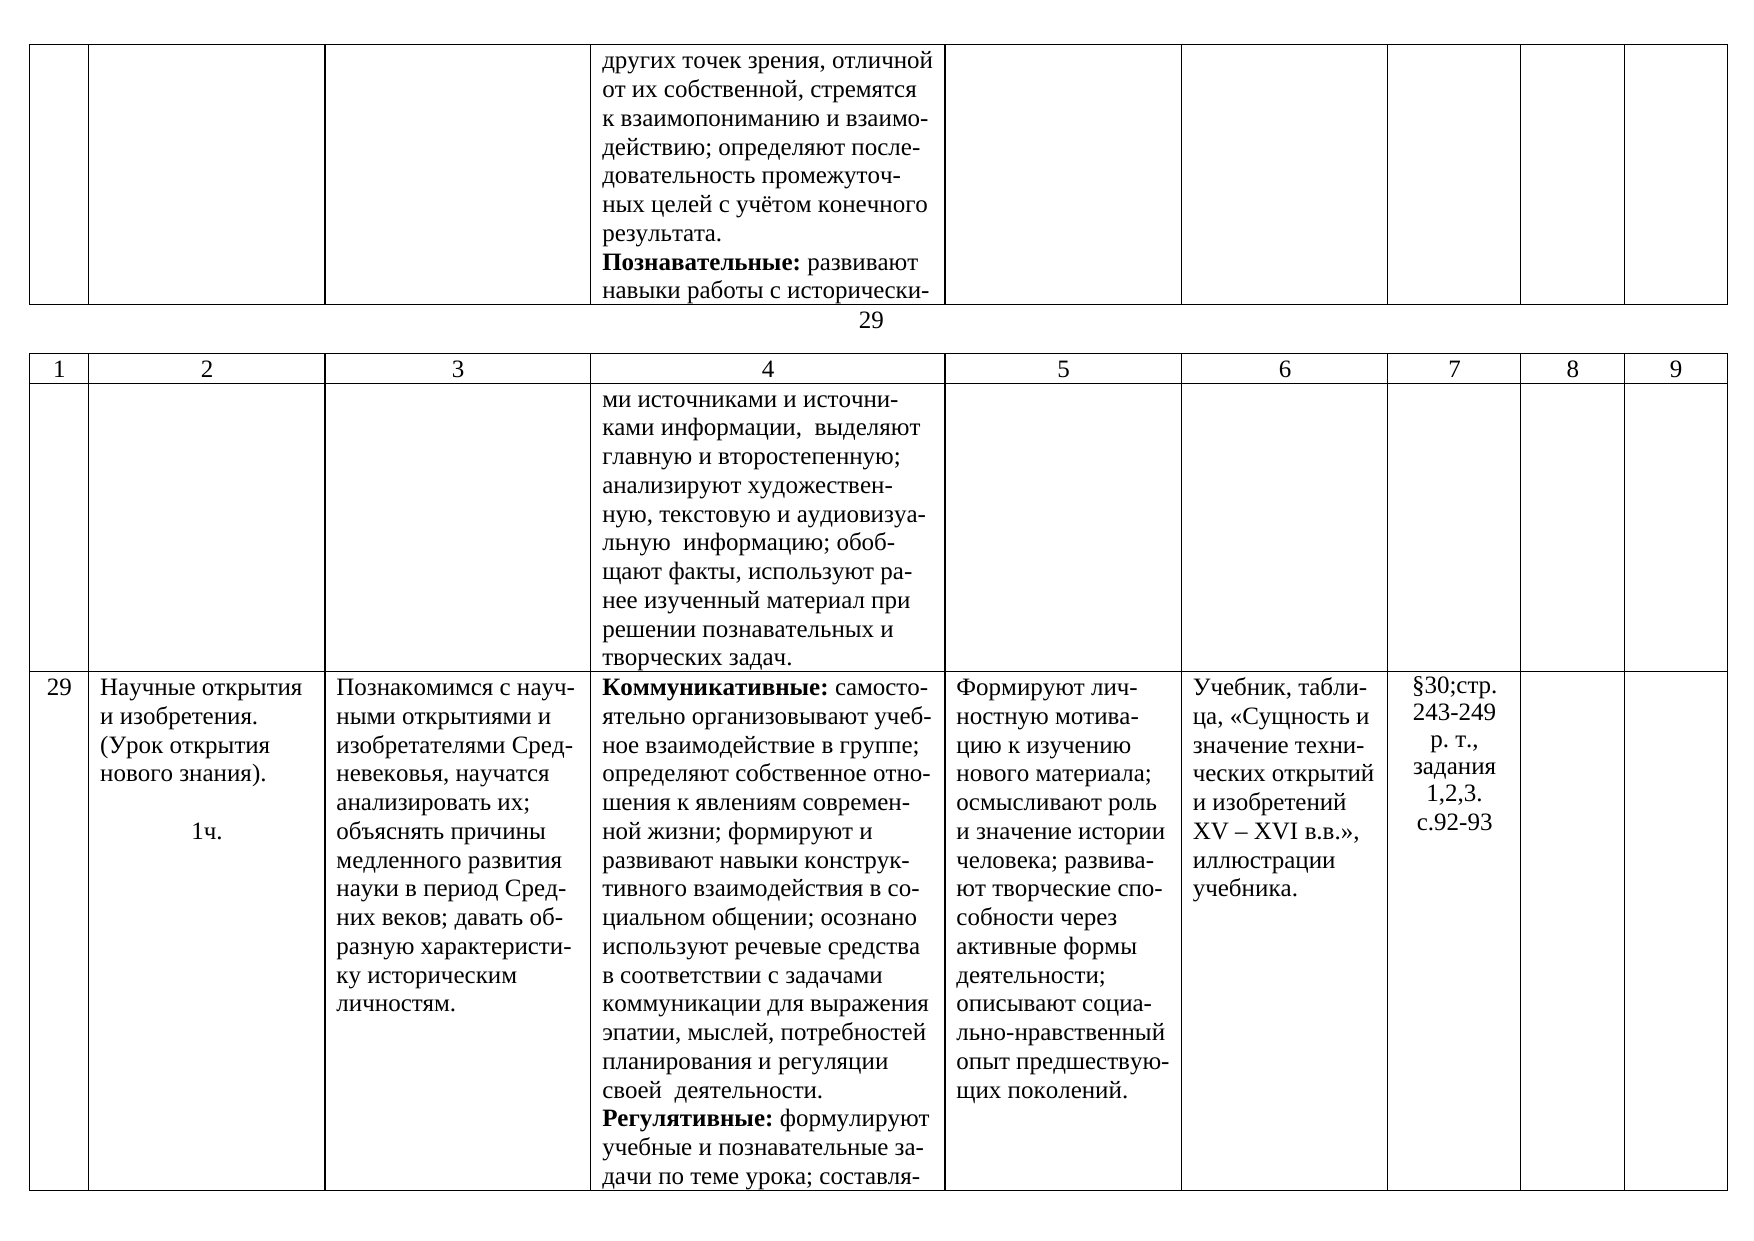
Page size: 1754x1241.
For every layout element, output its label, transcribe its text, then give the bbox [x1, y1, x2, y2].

table_cell [89, 384, 324, 671]
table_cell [1388, 45, 1520, 304]
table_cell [1182, 45, 1387, 304]
table_cell [946, 384, 1181, 671]
table_header 7 [1388, 354, 1520, 383]
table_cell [591, 672, 944, 1190]
text 29 [15, 305, 1728, 334]
table_header 9 [1625, 354, 1727, 383]
table_cell 29 [30, 672, 88, 1190]
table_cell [89, 672, 324, 1190]
table_cell [1625, 672, 1727, 1190]
table_header 3 [326, 354, 590, 383]
table_cell [1625, 384, 1727, 671]
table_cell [1182, 672, 1387, 1190]
table_cell [1521, 672, 1624, 1190]
table_cell ми источниками и источни-ками информации, выделяют главную и второстепенную; анализируют художествен-ную, текстовую и аудиовизуа-льную информацию; обоб-щают факты, используют ра-нее изученный материал при решении познавательных и творческих задач. [591, 384, 944, 671]
table_header 4 [591, 354, 944, 383]
table_header 6 [1182, 354, 1387, 383]
table_header 8 [1521, 354, 1624, 383]
table_cell [30, 384, 88, 671]
table_cell [1625, 45, 1727, 304]
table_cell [946, 672, 1181, 1190]
table_cell [326, 384, 590, 671]
table_cell [1521, 384, 1624, 671]
table_header 2 [89, 354, 324, 383]
table_cell [1388, 384, 1520, 671]
table_header 1 [30, 354, 88, 383]
table_header 5 [946, 354, 1181, 383]
table_cell [1521, 45, 1624, 304]
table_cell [1388, 672, 1520, 1190]
table_cell [1182, 384, 1387, 671]
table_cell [326, 672, 590, 1190]
